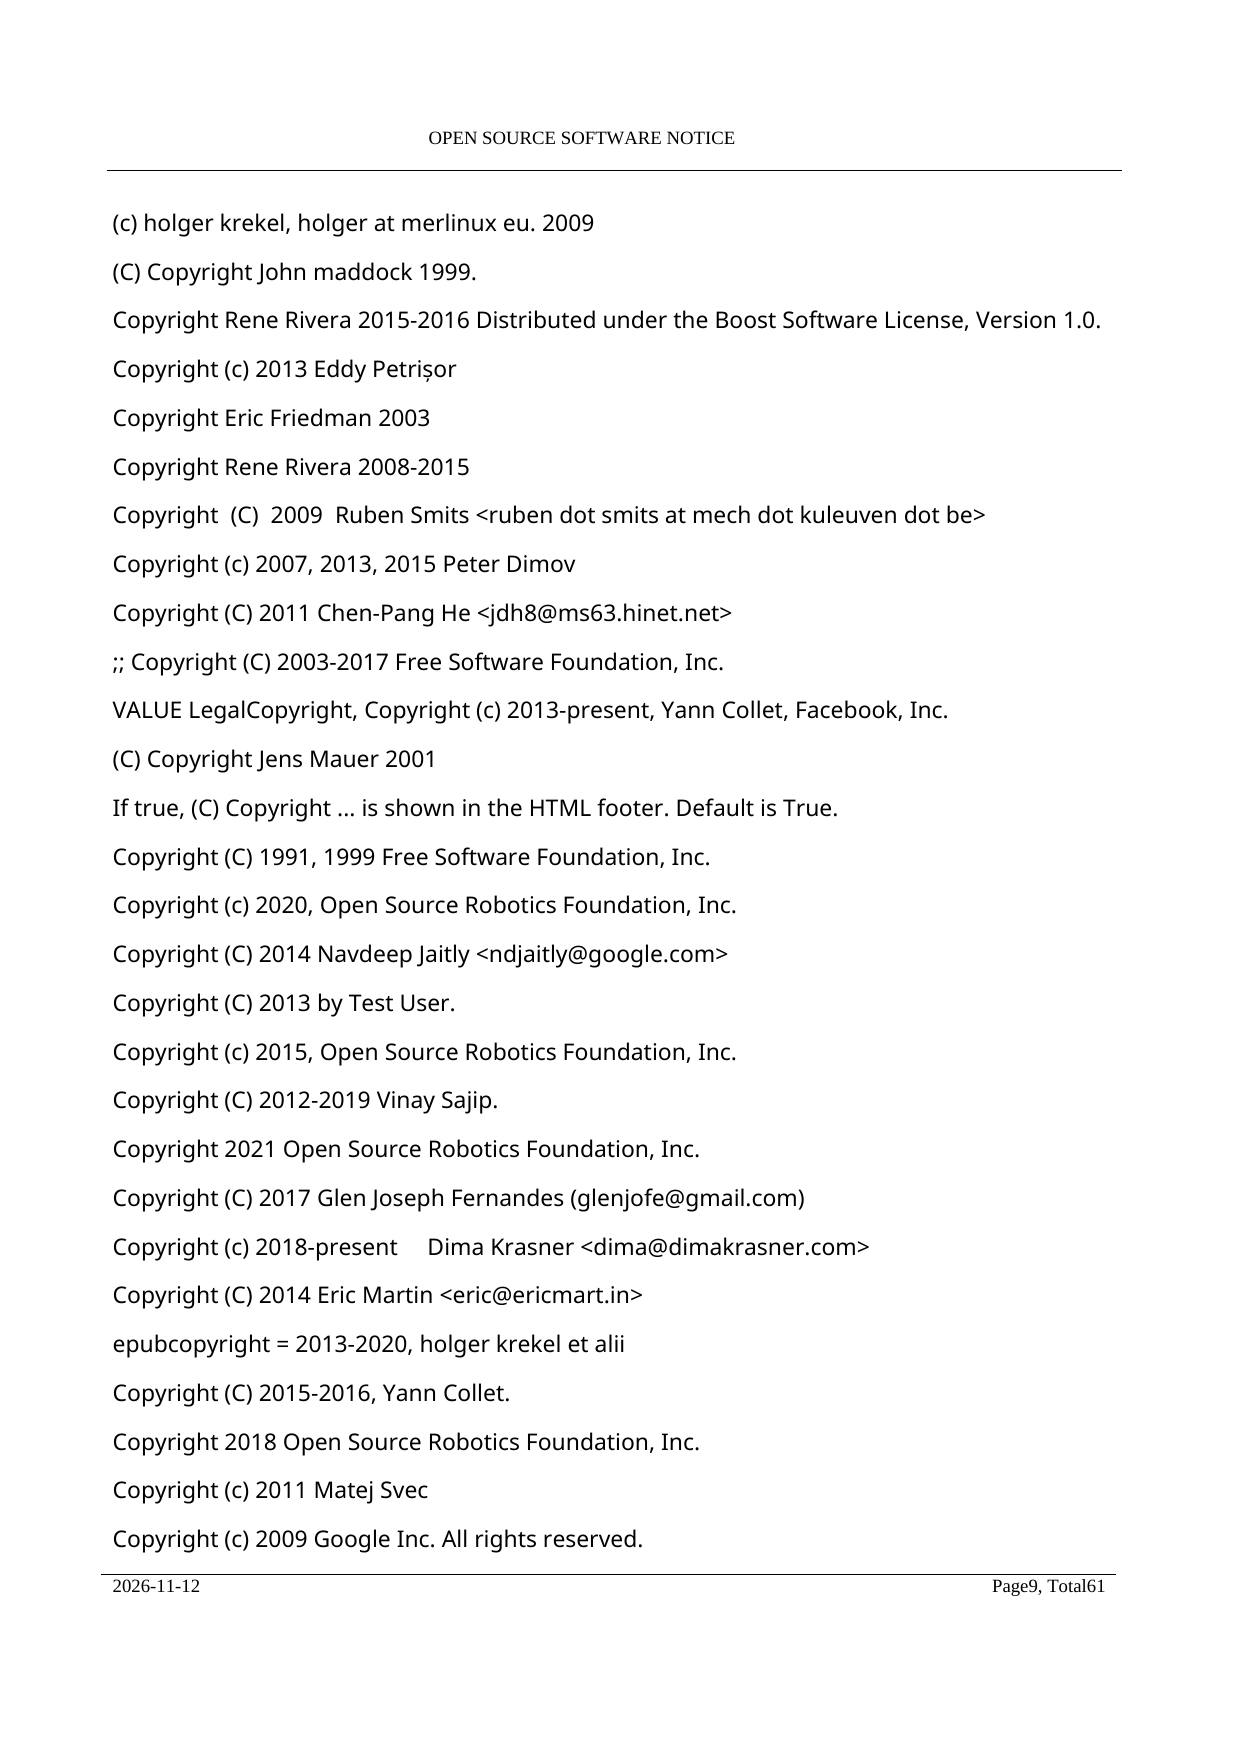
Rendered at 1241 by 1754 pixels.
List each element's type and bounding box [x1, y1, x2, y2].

text [112, 206, 1128, 1555]
